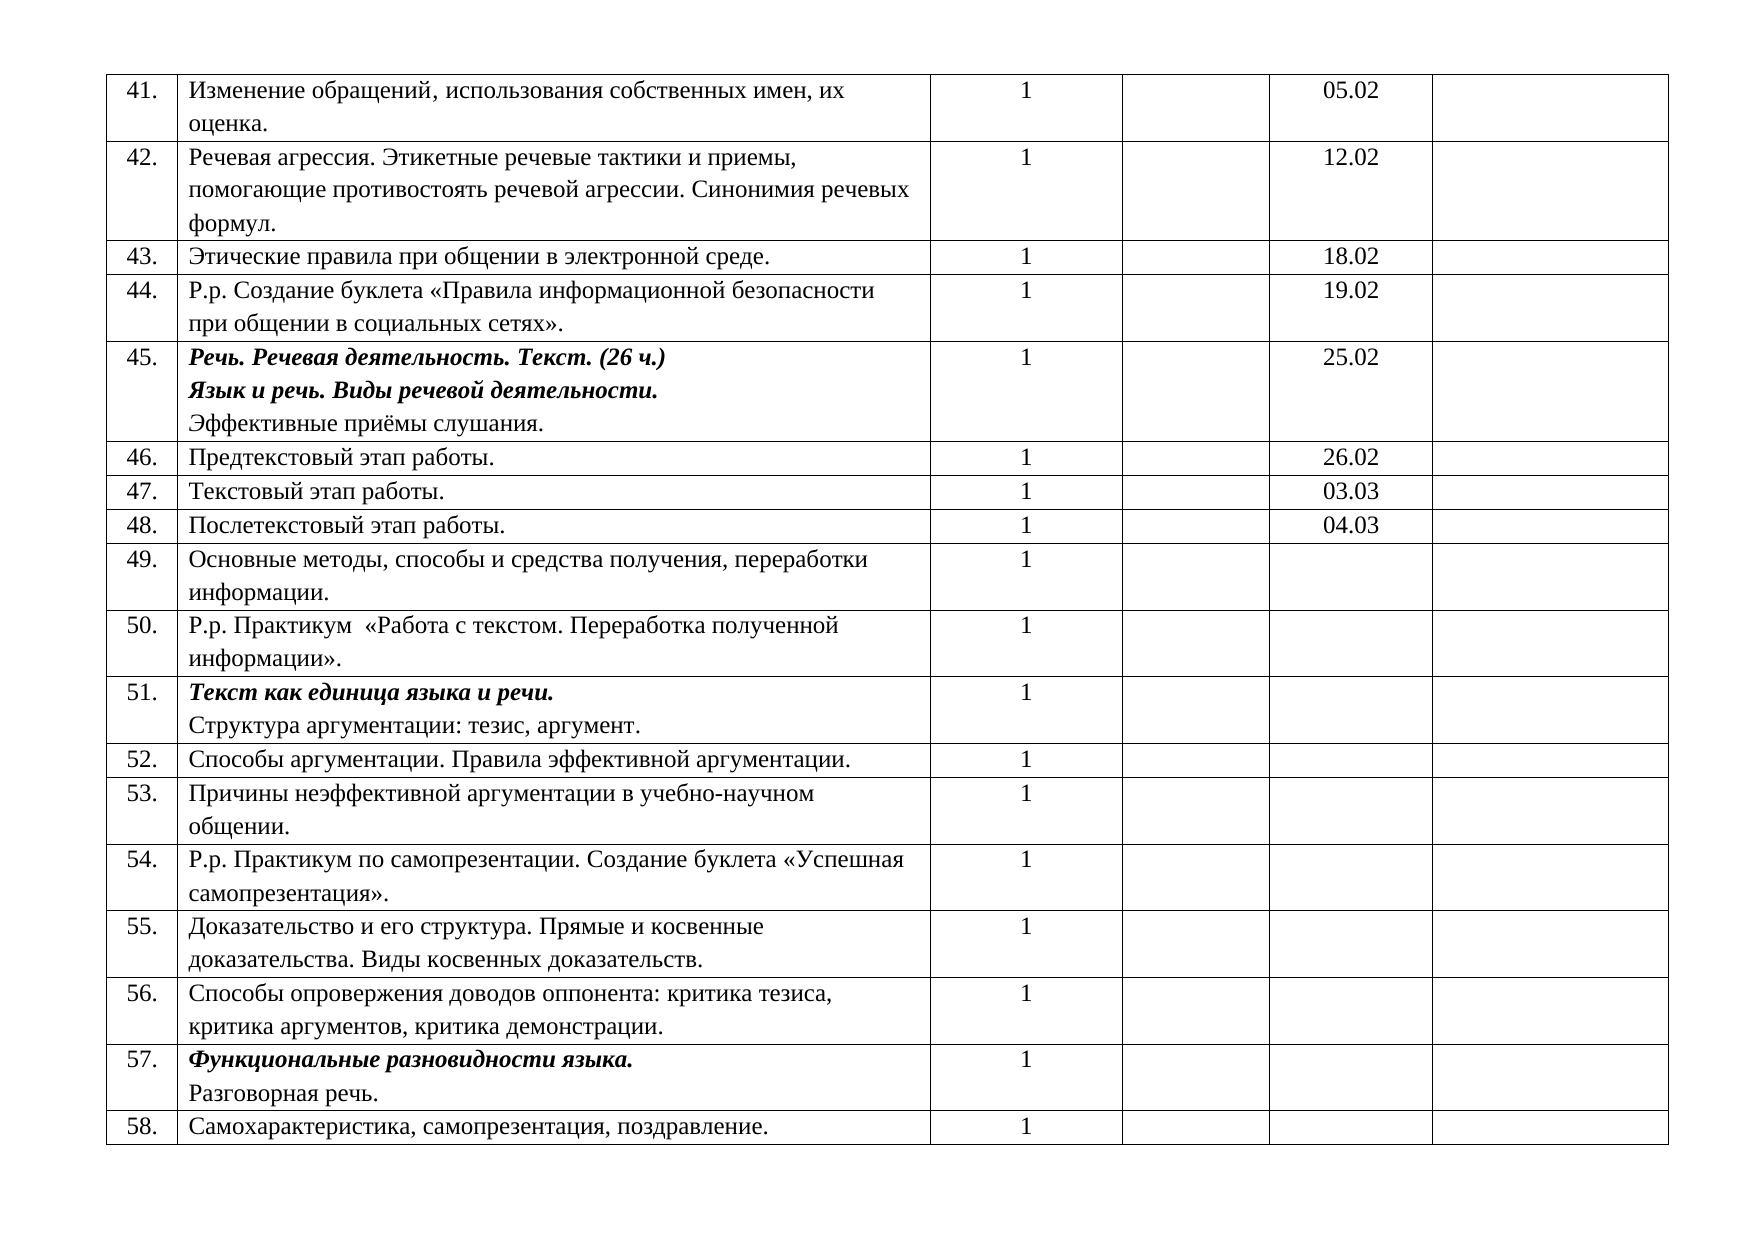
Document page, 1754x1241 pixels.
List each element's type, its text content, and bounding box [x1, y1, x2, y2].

table_cell [1433, 611, 1668, 676]
table_cell 1 [931, 275, 1122, 341]
table_cell 54. [107, 845, 177, 910]
table_cell 03.03 [1270, 476, 1432, 509]
table_cell [1270, 544, 1432, 609]
table_cell [1433, 510, 1668, 543]
table_cell 1 [931, 744, 1122, 777]
table_cell Способы аргументации. Правила эффективной аргументации. [178, 744, 930, 777]
table_cell Р.р. Создание буклета «Правила информационной безопасности при общении в социальных сетях». [178, 275, 930, 341]
table_cell 51. [107, 677, 177, 743]
table_cell [1433, 75, 1668, 141]
table_cell [1433, 544, 1668, 609]
table_cell [1270, 778, 1432, 843]
table_cell [1433, 1111, 1668, 1144]
table_cell 1 [931, 1111, 1122, 1144]
table_cell [1123, 241, 1269, 274]
table_cell 56. [107, 978, 177, 1043]
table_cell 18.02 [1270, 241, 1432, 274]
table_cell 45. [107, 342, 177, 441]
table_cell [1433, 744, 1668, 777]
table_cell [1433, 476, 1668, 509]
table_cell [1433, 342, 1668, 441]
table_cell [1433, 978, 1668, 1043]
table_cell 25.02 [1270, 342, 1432, 441]
table_cell [1123, 476, 1269, 509]
table_cell 52. [107, 744, 177, 777]
table_cell 19.02 [1270, 275, 1432, 341]
table_cell [1123, 142, 1269, 240]
table_cell Изменение обращений‚ использования собственных имен, их оценка. [178, 75, 930, 141]
table_cell [1123, 275, 1269, 341]
table_cell 44. [107, 275, 177, 341]
table_cell Предтекстовый этап работы. [178, 442, 930, 475]
table_cell 1 [931, 544, 1122, 609]
table_cell 1 [931, 75, 1122, 141]
table_cell [1433, 275, 1668, 341]
table_cell 49. [107, 544, 177, 609]
table_cell 1 [931, 510, 1122, 543]
table_cell 1 [931, 778, 1122, 843]
table_cell Способы опровержения доводов оппонента: критика тезиса, критика аргументов, критика демонстрации. [178, 978, 930, 1043]
table_cell 1 [931, 241, 1122, 274]
table_cell 1 [931, 442, 1122, 475]
table_cell [1433, 1045, 1668, 1110]
table_cell [1433, 911, 1668, 977]
table_cell 1 [931, 911, 1122, 977]
table_cell 26.02 [1270, 442, 1432, 475]
table_cell 04.03 [1270, 510, 1432, 543]
table_cell 1 [931, 1045, 1122, 1110]
table_cell [1270, 1045, 1432, 1110]
table_cell [1433, 241, 1668, 274]
table_cell 48. [107, 510, 177, 543]
table_cell [1123, 911, 1269, 977]
table_cell Основные методы, способы и средства получения, переработки информации. [178, 544, 930, 609]
table_cell 1 [931, 142, 1122, 240]
table_cell Послетекстовый этап работы. [178, 510, 930, 543]
table_cell [1123, 677, 1269, 743]
table_cell Речевая агрессия. Этикетные речевые тактики и приемы, помогающие противостоять речевой агрессии. Синонимия речевых формул. [178, 142, 930, 240]
table_cell 1 [931, 476, 1122, 509]
table_cell 12.02 [1270, 142, 1432, 240]
table_cell [1270, 978, 1432, 1043]
table_cell 1 [931, 845, 1122, 910]
table_cell 1 [931, 978, 1122, 1043]
table_cell Функциональные разновидности языка. Разговорная речь. [178, 1045, 930, 1110]
table_cell [1123, 342, 1269, 441]
table_cell [1270, 677, 1432, 743]
table_cell [1123, 978, 1269, 1043]
table_cell Причины неэффективной аргументации в учебно-научном общении. [178, 778, 930, 843]
table_cell 1 [931, 611, 1122, 676]
table_cell [1123, 510, 1269, 543]
table_cell [1433, 845, 1668, 910]
table_cell [1123, 778, 1269, 843]
table_cell Доказательство и его структура. Прямые и косвенные доказательства. Виды косвенных доказательств. [178, 911, 930, 977]
table_cell [1123, 442, 1269, 475]
table_cell Р.р. Практикум по самопрезентации. Создание буклета «Успешная самопрезентация». [178, 845, 930, 910]
table_cell 47. [107, 476, 177, 509]
table_cell [1123, 544, 1269, 609]
table_cell [1123, 1111, 1269, 1144]
table_cell Р.р. Практикум «Работа с текстом. Переработка полученной информации». [178, 611, 930, 676]
table_cell [1433, 778, 1668, 843]
table_cell [1123, 744, 1269, 777]
table_cell [1123, 845, 1269, 910]
table_cell [1433, 677, 1668, 743]
table_cell Текстовый этап работы. [178, 476, 930, 509]
table_cell [1433, 142, 1668, 240]
table_cell 43. [107, 241, 177, 274]
table_cell 41. [107, 75, 177, 141]
table_cell [1433, 442, 1668, 475]
table_cell Речь. Речевая деятельность. Текст. (26 ч.) Язык и речь. Виды речевой деятельности. Эффективные приёмы слушания. [178, 342, 930, 441]
table_cell 05.02 [1270, 75, 1432, 141]
table_cell 55. [107, 911, 177, 977]
table_cell 42. [107, 142, 177, 240]
table_cell [1123, 1045, 1269, 1110]
table_cell [1270, 845, 1432, 910]
table_cell [1123, 75, 1269, 141]
table_cell Этические правила при общении в электронной среде. [178, 241, 930, 274]
table_cell 57. [107, 1045, 177, 1110]
table_cell 58. [107, 1111, 177, 1144]
table_cell 46. [107, 442, 177, 475]
table_cell 53. [107, 778, 177, 843]
table_cell 1 [931, 677, 1122, 743]
table_cell [1270, 744, 1432, 777]
table_cell Самохарактеристика, самопрезентация, поздравление. [178, 1111, 930, 1144]
table_cell [1123, 611, 1269, 676]
table_cell 50. [107, 611, 177, 676]
table_cell [1270, 611, 1432, 676]
table_cell 1 [931, 342, 1122, 441]
table_cell [1270, 1111, 1432, 1144]
table_cell Текст как единица языка и речи. Структура аргументации: тезис, аргумент. [178, 677, 930, 743]
table_cell [1270, 911, 1432, 977]
